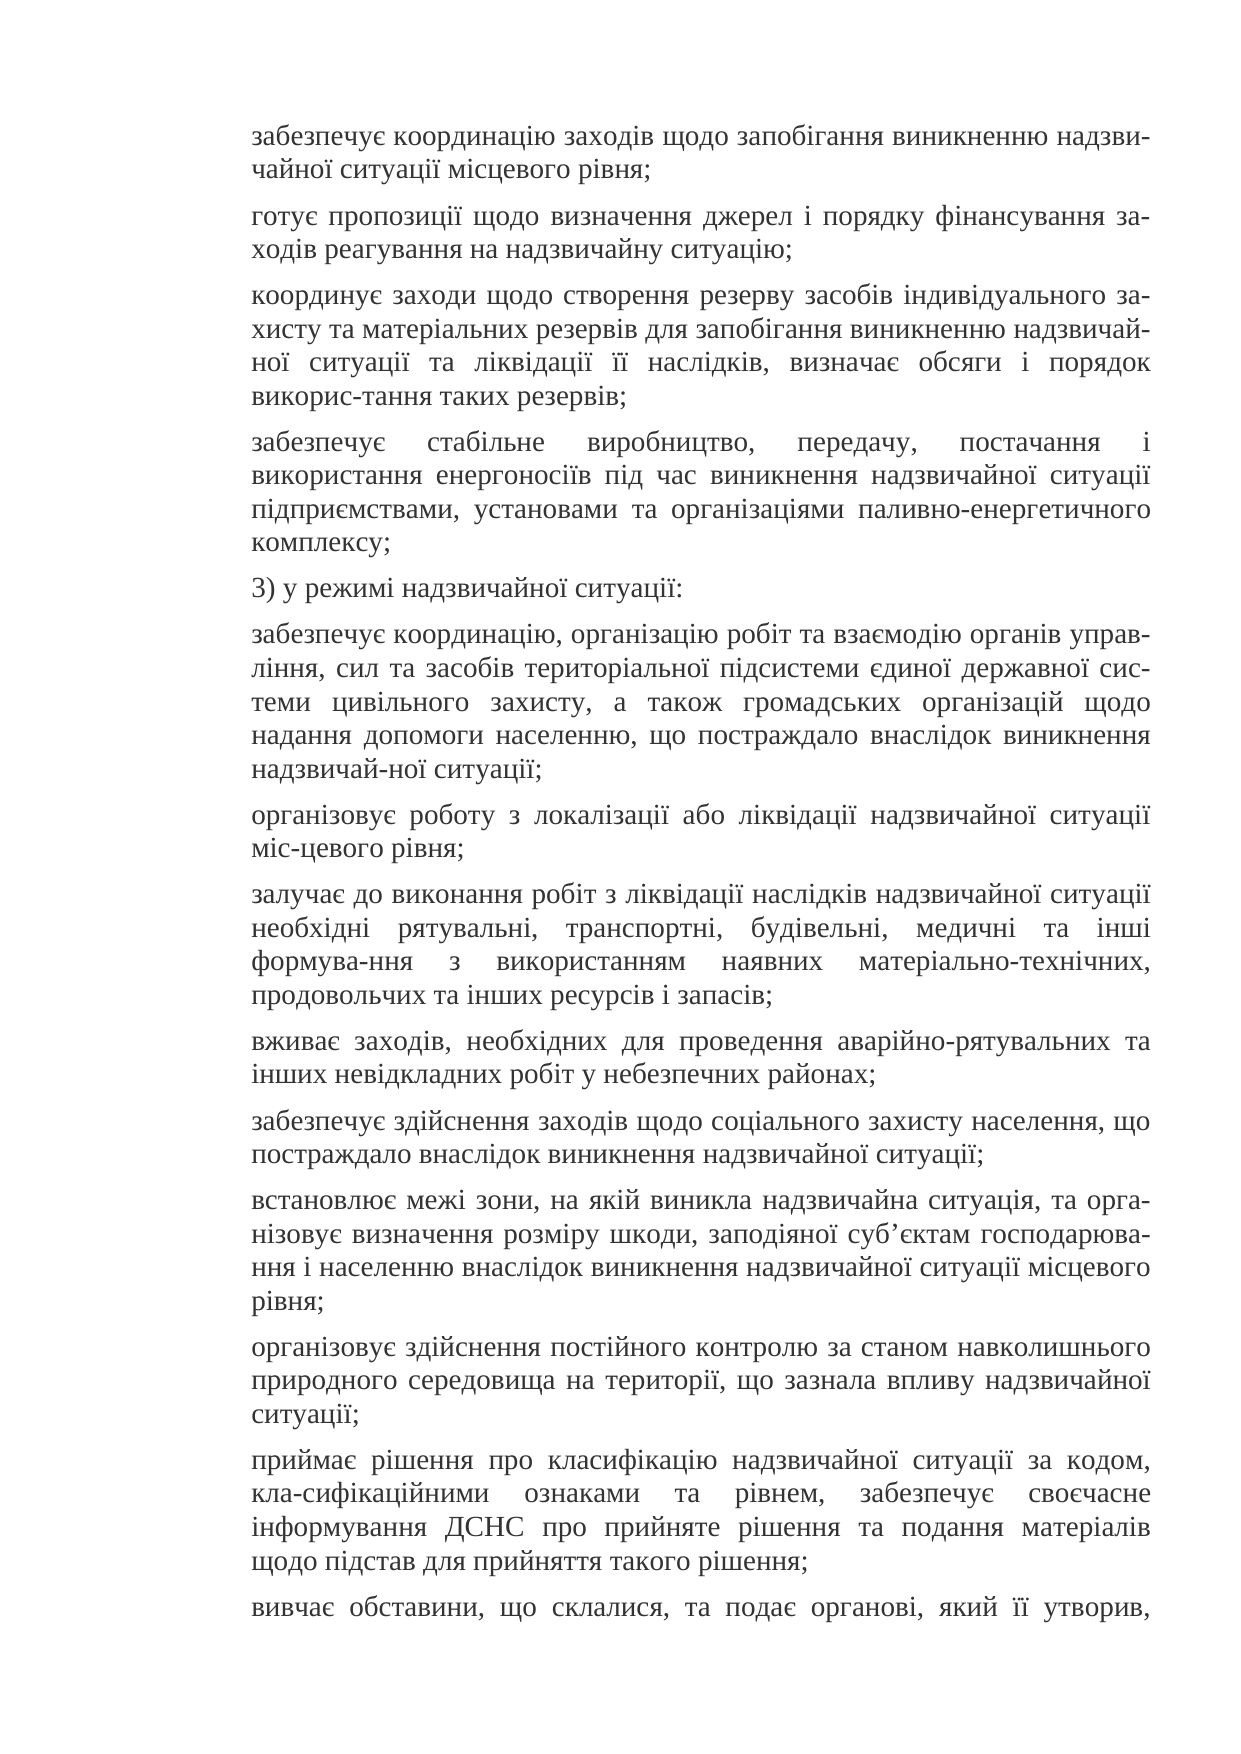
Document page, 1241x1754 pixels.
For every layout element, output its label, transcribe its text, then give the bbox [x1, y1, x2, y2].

text організовує роботу з локалізації або ліквідації надзвичайної ситуації міс-цевого рівня; [251, 797, 1152, 864]
text забезпечує координацію, організацію робіт та взаємодію органів управ-ління, сил та засобів територіальної підсистеми єдиної державної сис-теми цивільного захисту, а також громадських організацій щодо надання допомоги населенню, що постраждало внаслідок виникнення надзвичай-ної ситуації; [251, 617, 1152, 784]
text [251, 1589, 1152, 1622]
text залучає до виконання робіт з ліквідації наслідків надзвичайної ситуації необхідні рятувальні, транспортні, будівельні, медичні та інші формува-ння з використанням наявних матеріально-технічних, продовольчих та інших ресурсів і запасів; [251, 876, 1152, 1011]
text вживає заходів, необхідних для проведення аварійно-рятувальних та інших невідкладних робіт у небезпечних районах; [251, 1023, 1152, 1090]
text забезпечує стабільне виробництво, передачу, постачання і використання енергоносіїв під час виникнення надзвичайної ситуації підприємствами, установами та організаціями паливно-енергетичного комплексу; [251, 424, 1152, 558]
text координує заходи щодо створення резерву засобів індивідуального за-хисту та матеріальних резервів для запобігання виникненню надзвичай-ної ситуації та ліквідації її наслідків, визначає обсяги і порядок викорис-тання таких резервів; [251, 277, 1152, 411]
text 3) у режимі надзвичайної ситуації: [177, 571, 1152, 604]
text приймає рішення про класифікацію надзвичайної ситуації за кодом, кла-сифікаційними ознаками та рівнем, забезпечує своєчасне інформування ДСНС про прийняте рішення та подання матеріалів щодо підстав для прийняття такого рішення; [251, 1442, 1152, 1576]
text встановлює межі зони, на якій виникла надзвичайна ситуація, та орга-нізовує визначення розміру шкоди, заподіяної суб’єктам господарюва-ння і населенню внаслідок виникнення надзвичайної ситуації місцевого рівня; [251, 1182, 1152, 1316]
text забезпечує здійснення заходів щодо соціального захисту населення, що постраждало внаслідок виникнення надзвичайної ситуації; [251, 1103, 1152, 1170]
text організовує здійснення постійного контролю за станом навколишнього природного середовища на території, що зазнала впливу надзвичайної ситуації; [251, 1329, 1152, 1429]
text забезпечує координацію заходів щодо запобігання виникненню надзви-чайної ситуації місцевого рівня; [251, 118, 1152, 185]
text готує пропозиції щодо визначення джерел і порядку фінансування за-ходів реагування на надзвичайну ситуацію; [251, 198, 1152, 265]
